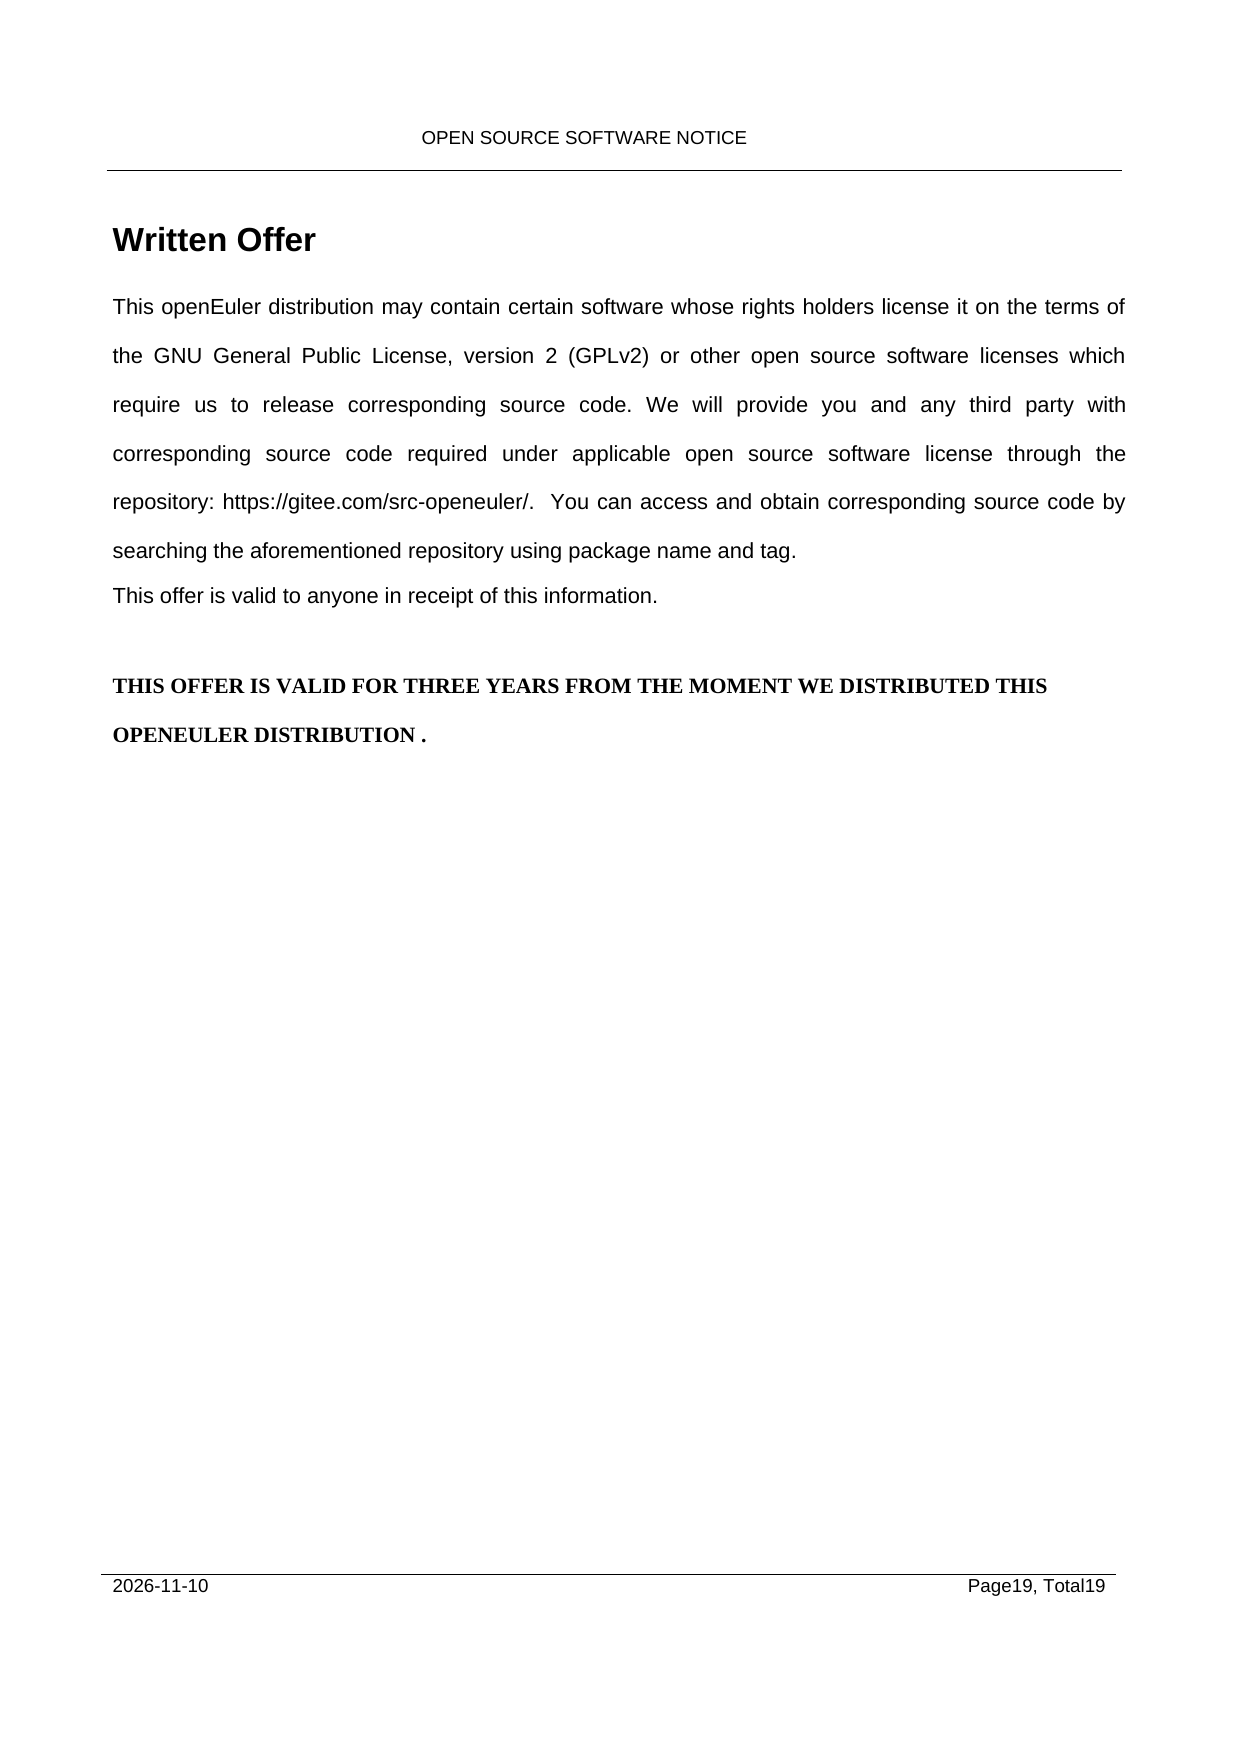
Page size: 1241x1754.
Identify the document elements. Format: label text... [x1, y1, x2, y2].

text Written Offer [112, 206, 1128, 271]
text THIS OFFER IS VALID FOR THREE YEARS FROM THE MOMENT WE DISTRIBUTED THIS OPENEULER DISTRIBUTION . [112, 669, 1128, 751]
text This offer is valid to anyone in receipt of this information. [112, 579, 1128, 612]
text This openEuler distribution may contain certain software whose rights holders license it on the terms of the GNU General Public License, version 2 (GPLv2) or other open source software licenses which require us to release corresponding source code. We will provide you and any third party with corresponding source code required under applicable open source software license through the repository: https://gitee.com/src-openeuler/. You can access and obtain corresponding source code by searching the aforementioned repository using package name and tag. [112, 291, 1128, 567]
